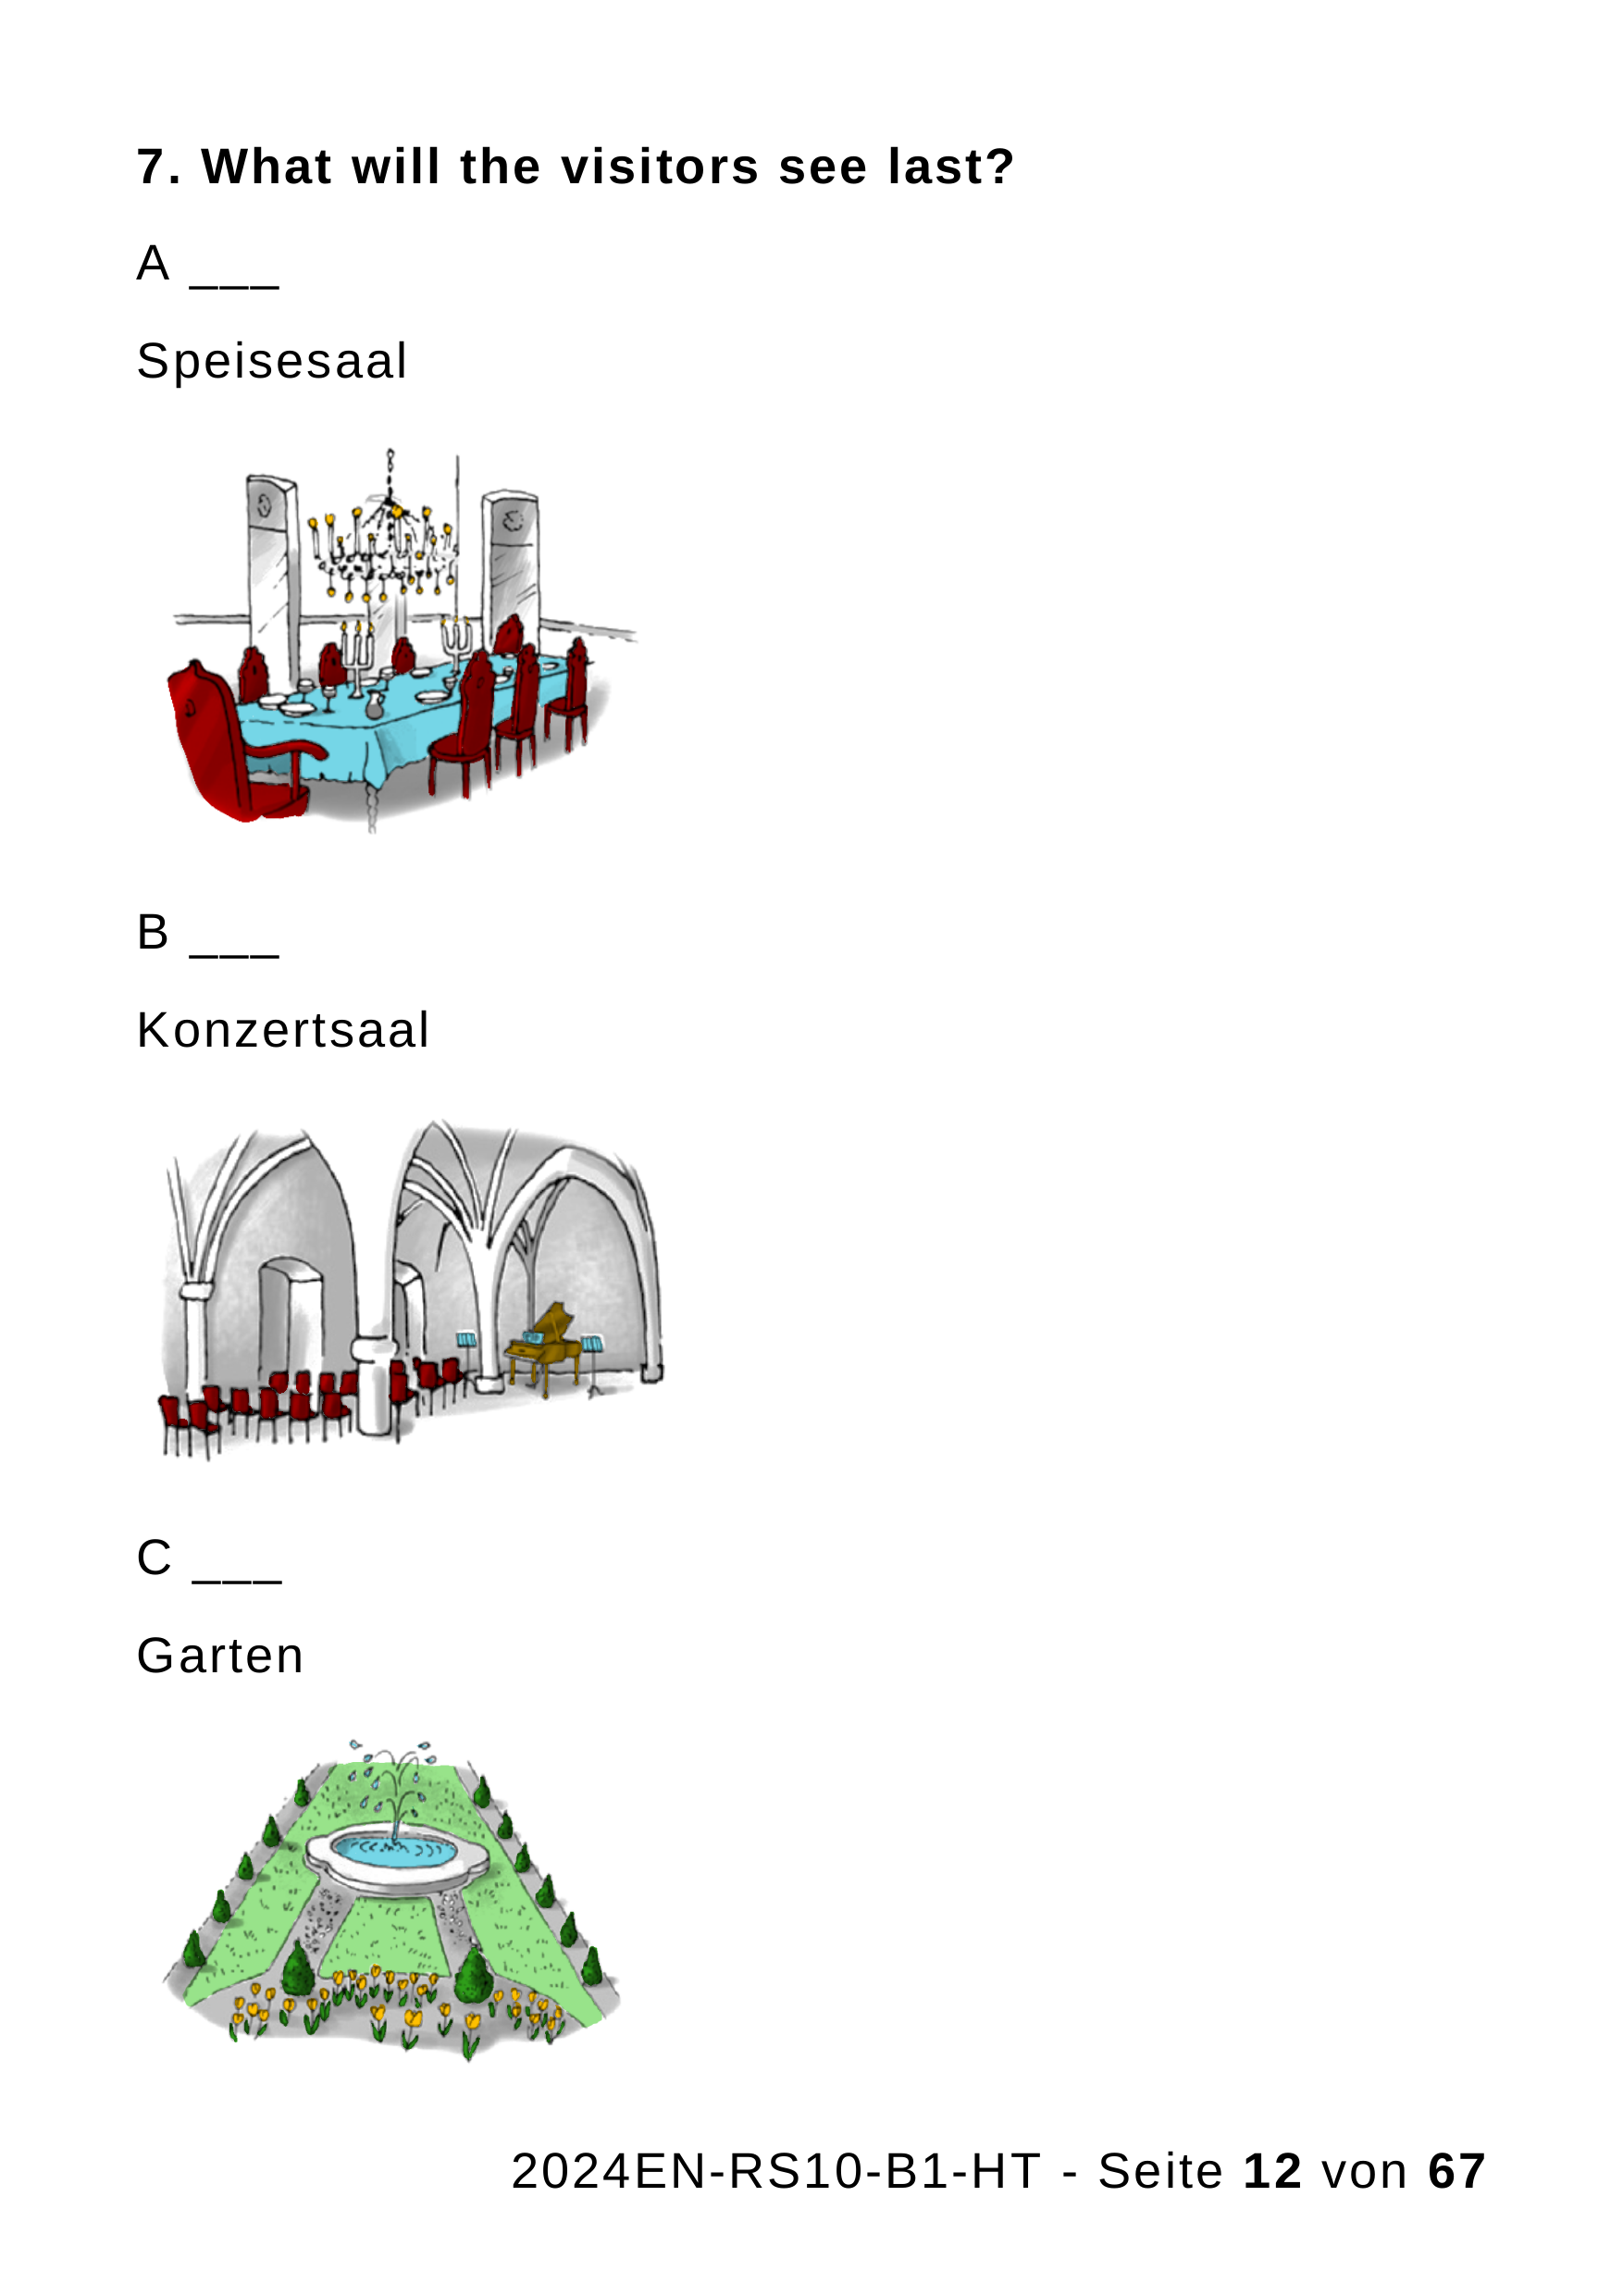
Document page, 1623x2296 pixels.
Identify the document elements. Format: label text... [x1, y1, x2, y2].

text B ___ [137, 901, 1486, 960]
text Speisesaal [137, 330, 1486, 389]
picture [136, 1723, 638, 2071]
text C ___ [137, 1527, 1486, 1584]
text A ___ [137, 232, 1486, 291]
picture [136, 428, 656, 862]
text Konzertsaal [137, 999, 1486, 1058]
text Garten [137, 1625, 1486, 1682]
picture [136, 1098, 678, 1487]
subtitle 7. What will the visitors see last? [137, 137, 1486, 194]
